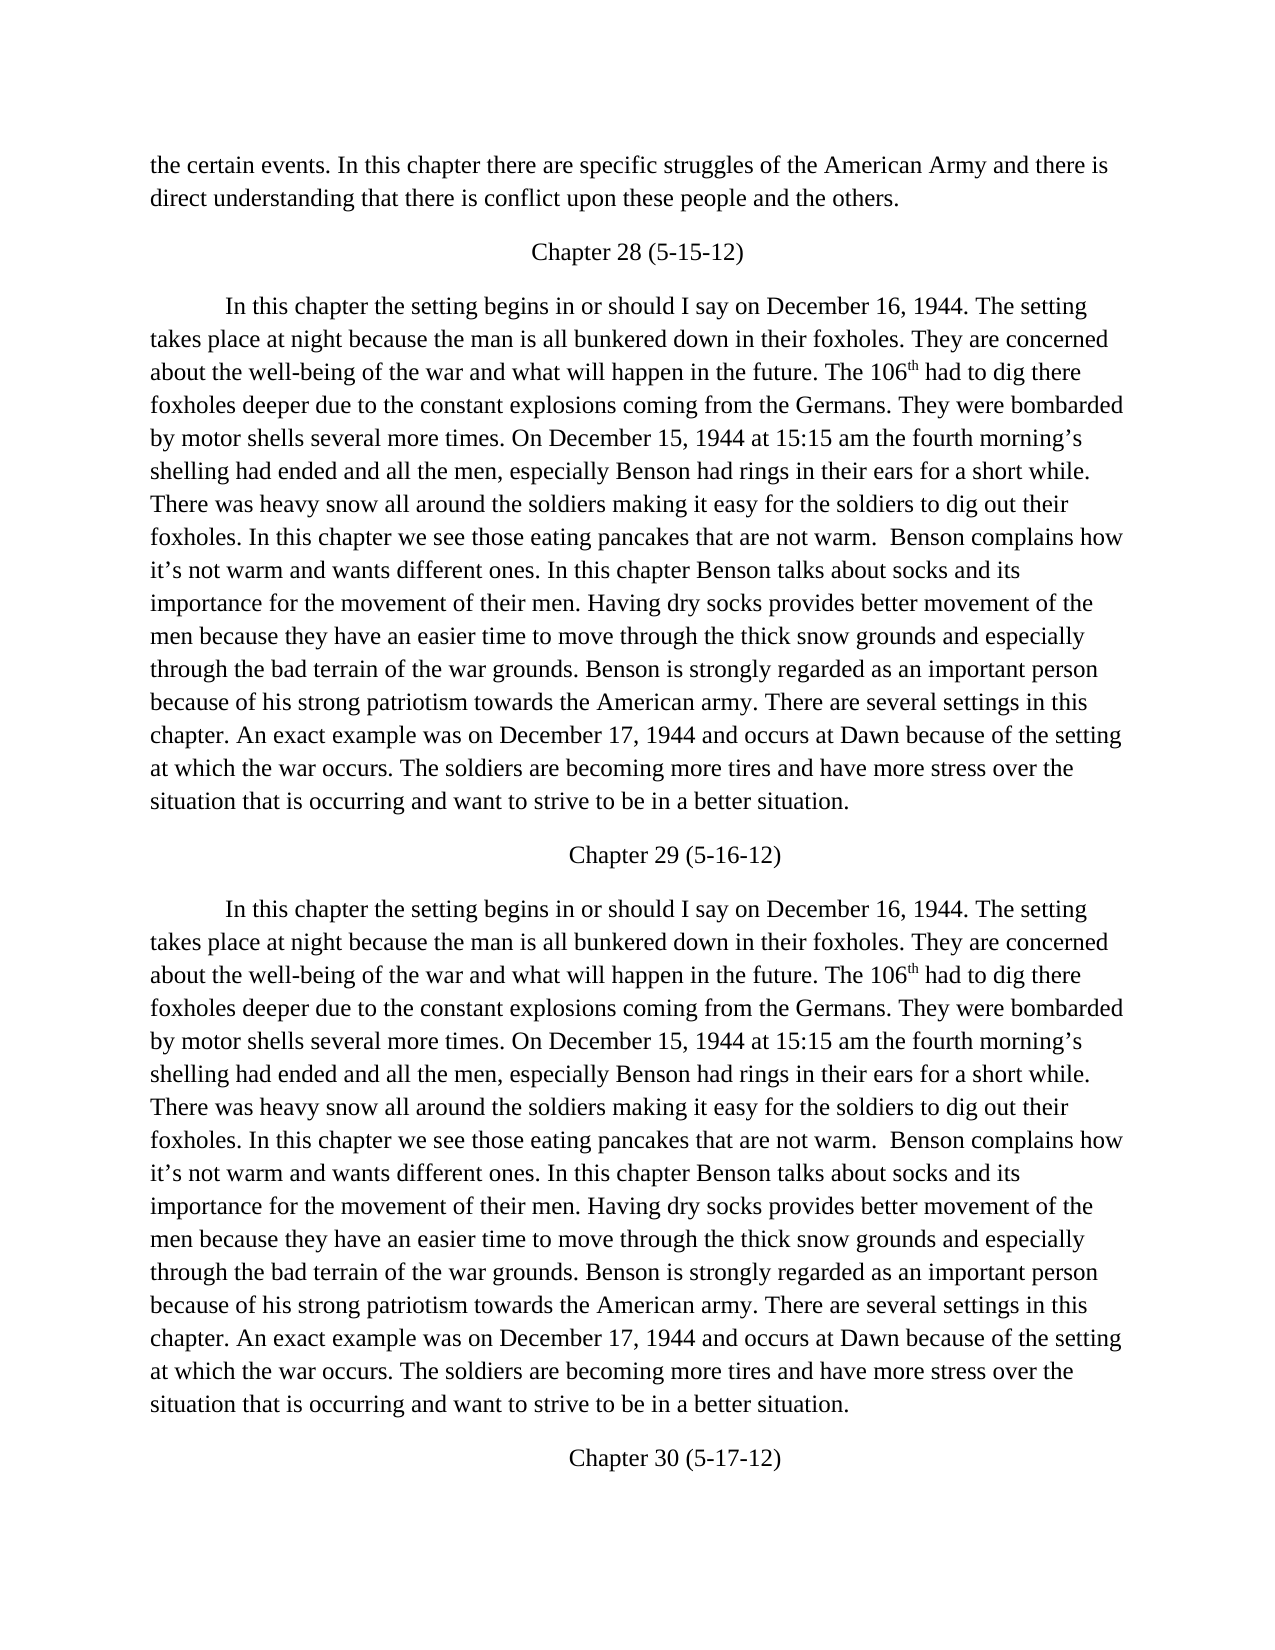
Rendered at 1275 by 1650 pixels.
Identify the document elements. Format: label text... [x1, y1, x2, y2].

text In this chapter the setting begins in or should I say on December 16, 1944. The setting takes place at night because the man is all bunkered down in their foxholes. They are concerned about the well-being of the war and what will happen in the future. The 106th had to dig there foxholes deeper due to the constant explosions coming from the Germans. They were bombarded by motor shells several more times. On December 15, 1944 at 15:15 am the fourth morning’s shelling had ended and all the men, especially Benson had rings in their ears for a short while. There was heavy snow all around the soldiers making it easy for the soldiers to dig out their foxholes. In this chapter we see those eating pancakes that are not warm. Benson complains how it’s not warm and wants different ones. In this chapter Benson talks about socks and its importance for the movement of their men. Having dry socks provides better movement of the men because they have an easier time to move through the thick snow grounds and especially through the bad terrain of the war grounds. Benson is strongly regarded as an important person because of his strong patriotism towards the American army. There are several settings in this chapter. An exact example was on December 17, 1944 and occurs at Dawn because of the setting at which the war occurs. The soldiers are becoming more tires and have more stress over the situation that is occurring and want to strive to be in a better situation. [150, 291, 1125, 815]
text Chapter 28 (5-15-12) [150, 237, 1125, 266]
text Chapter 30 (5-17-12) [150, 1443, 1125, 1472]
text In this chapter the setting begins in or should I say on December 16, 1944. The setting takes place at night because the man is all bunkered down in their foxholes. They are concerned about the well-being of the war and what will happen in the future. The 106th had to dig there foxholes deeper due to the constant explosions coming from the Germans. They were bombarded by motor shells several more times. On December 15, 1944 at 15:15 am the fourth morning’s shelling had ended and all the men, especially Benson had rings in their ears for a short while. There was heavy snow all around the soldiers making it easy for the soldiers to dig out their foxholes. In this chapter we see those eating pancakes that are not warm. Benson complains how it’s not warm and wants different ones. In this chapter Benson talks about socks and its importance for the movement of their men. Having dry socks provides better movement of the men because they have an easier time to move through the thick snow grounds and especially through the bad terrain of the war grounds. Benson is strongly regarded as an important person because of his strong patriotism towards the American army. There are several settings in this chapter. An exact example was on December 17, 1944 and occurs at Dawn because of the setting at which the war occurs. The soldiers are becoming more tires and have more stress over the situation that is occurring and want to strive to be in a better situation. [150, 894, 1125, 1418]
text Chapter 29 (5-16-12) [150, 840, 1125, 869]
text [150, 150, 1125, 212]
